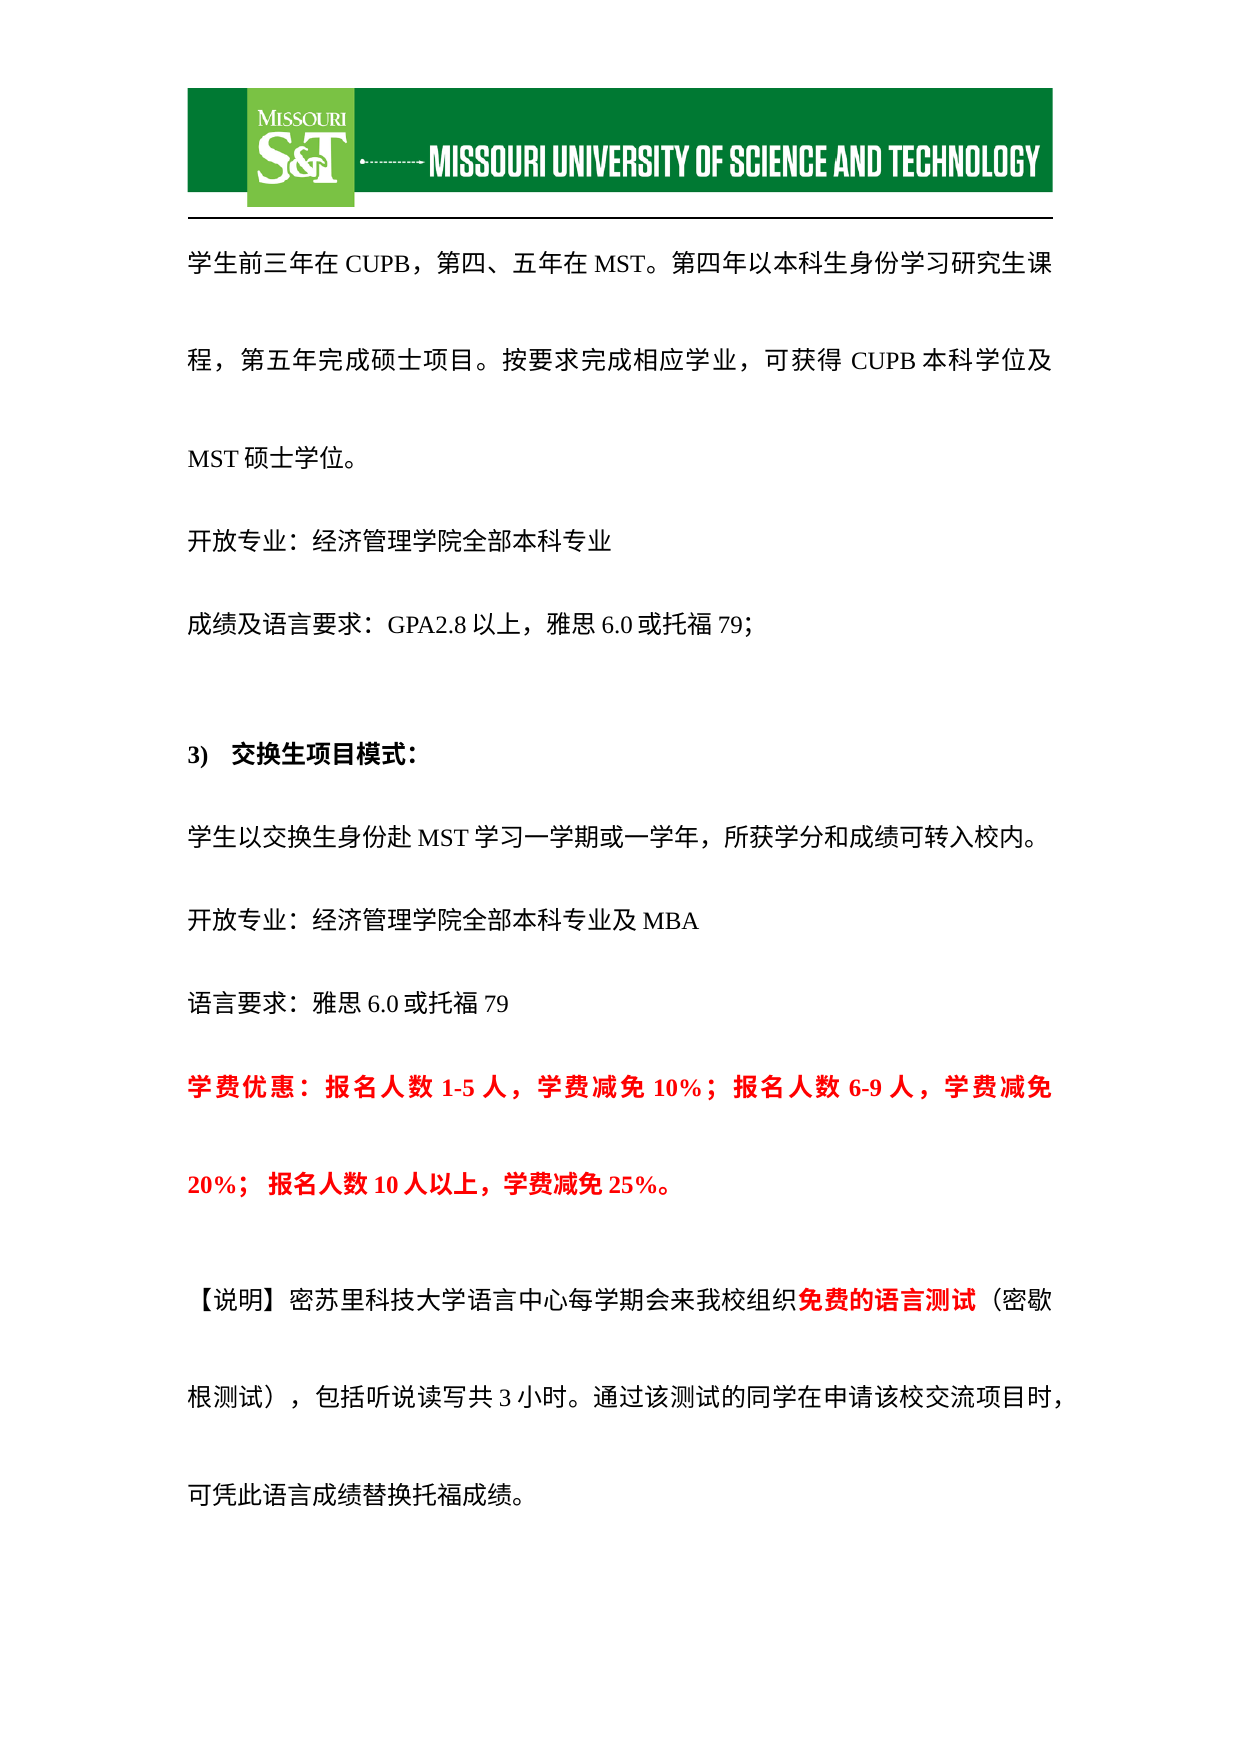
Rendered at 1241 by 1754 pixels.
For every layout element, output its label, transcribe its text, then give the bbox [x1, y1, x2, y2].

text 学生前三年在CUPB，第四、五年在MST。第四年以本科生身份学习研究生课程，第五年完成硕士项目。按要求完成相应学业，可获得CUPB本科学位及MST硕士学位。 [187, 229, 1053, 489]
text 成绩及语言要求：GPA2.8以上，雅思6.0或托福79； [187, 590, 1053, 655]
text 学费优惠：报名人数1-5人，学费减免10%；报名人数6-9人，学费减免20%； 报名人数10人以上，学费减免25%。 [187, 1053, 1053, 1215]
picture [187, 88, 1053, 216]
text 开放专业：经济管理学院全部本科专业及MBA [187, 886, 1053, 951]
text 学生以交换生身份赴MST学习一学期或一学年，所获学分和成绩可转入校内。 [187, 803, 1053, 868]
text 【说明】密苏里科技大学语言中心每学期会来我校组织免费的语言测试（密歇根测试），包括听说读写共3小时。通过该测试的同学在申请该校交流项目时，可凭此语言成绩替换托福成绩。 [187, 1266, 1053, 1526]
list 交换生项目模式： [187, 720, 1053, 785]
text 语言要求：雅思6.0或托福79 [187, 969, 1053, 1034]
text 开放专业：经济管理学院全部本科专业 [187, 507, 1053, 572]
